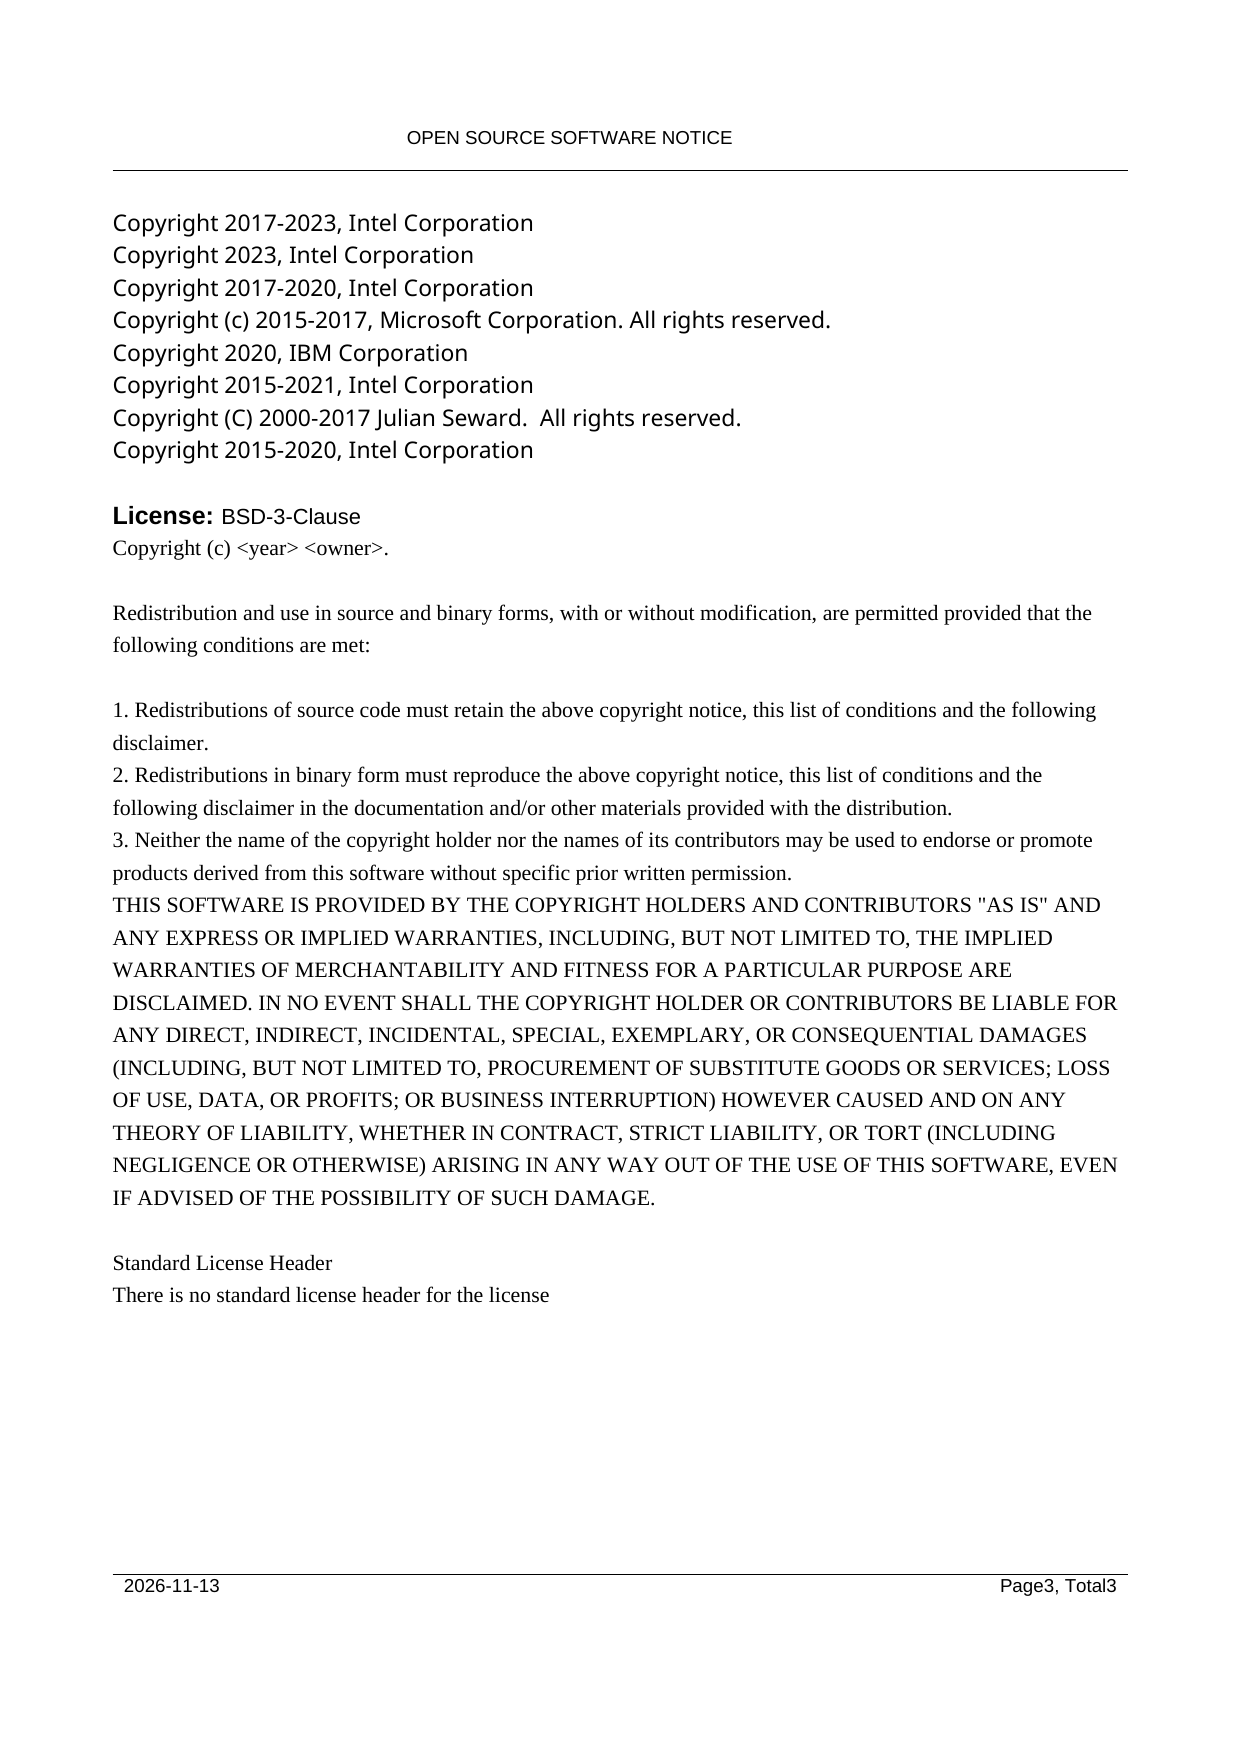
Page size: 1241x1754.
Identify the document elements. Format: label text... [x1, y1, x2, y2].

text License: BSD-3-Clause [112, 499, 1128, 531]
text Copyright (c) <year> <owner>. Redistribution and use in source and binary forms, with or without modification, are permitted provided that the following conditions are met: 1. Redistributions of source code must retain the above copyright notice, this list of conditions and the following disclaimer. 2. Redistributions in binary form must reproduce the above copyright notice, this list of conditions and the following disclaimer in the documentation and/or other materials provided with the distribution. 3. Neither the name of the copyright holder nor the names of its contributors may be used to endorse or promote products derived from this software without specific prior written permission. THIS SOFTWARE IS PROVIDED BY THE COPYRIGHT HOLDERS AND CONTRIBUTORS "AS IS" AND ANY EXPRESS OR IMPLIED WARRANTIES, INCLUDING, BUT NOT LIMITED TO, THE IMPLIED WARRANTIES OF MERCHANTABILITY AND FITNESS FOR A PARTICULAR PURPOSE ARE DISCLAIMED. IN NO EVENT SHALL THE COPYRIGHT HOLDER OR CONTRIBUTORS BE LIABLE FOR ANY DIRECT, INDIRECT, INCIDENTAL, SPECIAL, EXEMPLARY, OR CONSEQUENTIAL DAMAGES (INCLUDING, BUT NOT LIMITED TO, PROCUREMENT OF SUBSTITUTE GOODS OR SERVICES; LOSS OF USE, DATA, OR PROFITS; OR BUSINESS INTERRUPTION) HOWEVER CAUSED AND ON ANY THEORY OF LIABILITY, WHETHER IN CONTRACT, STRICT LIABILITY, OR TORT (INCLUDING NEGLIGENCE OR OTHERWISE) ARISING IN ANY WAY OUT OF THE USE OF THIS SOFTWARE, EVEN IF ADVISED OF THE POSSIBILITY OF SUCH DAMAGE. Standard License Header There is no standard license header for the license [112, 531, 1128, 1311]
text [112, 206, 1128, 499]
